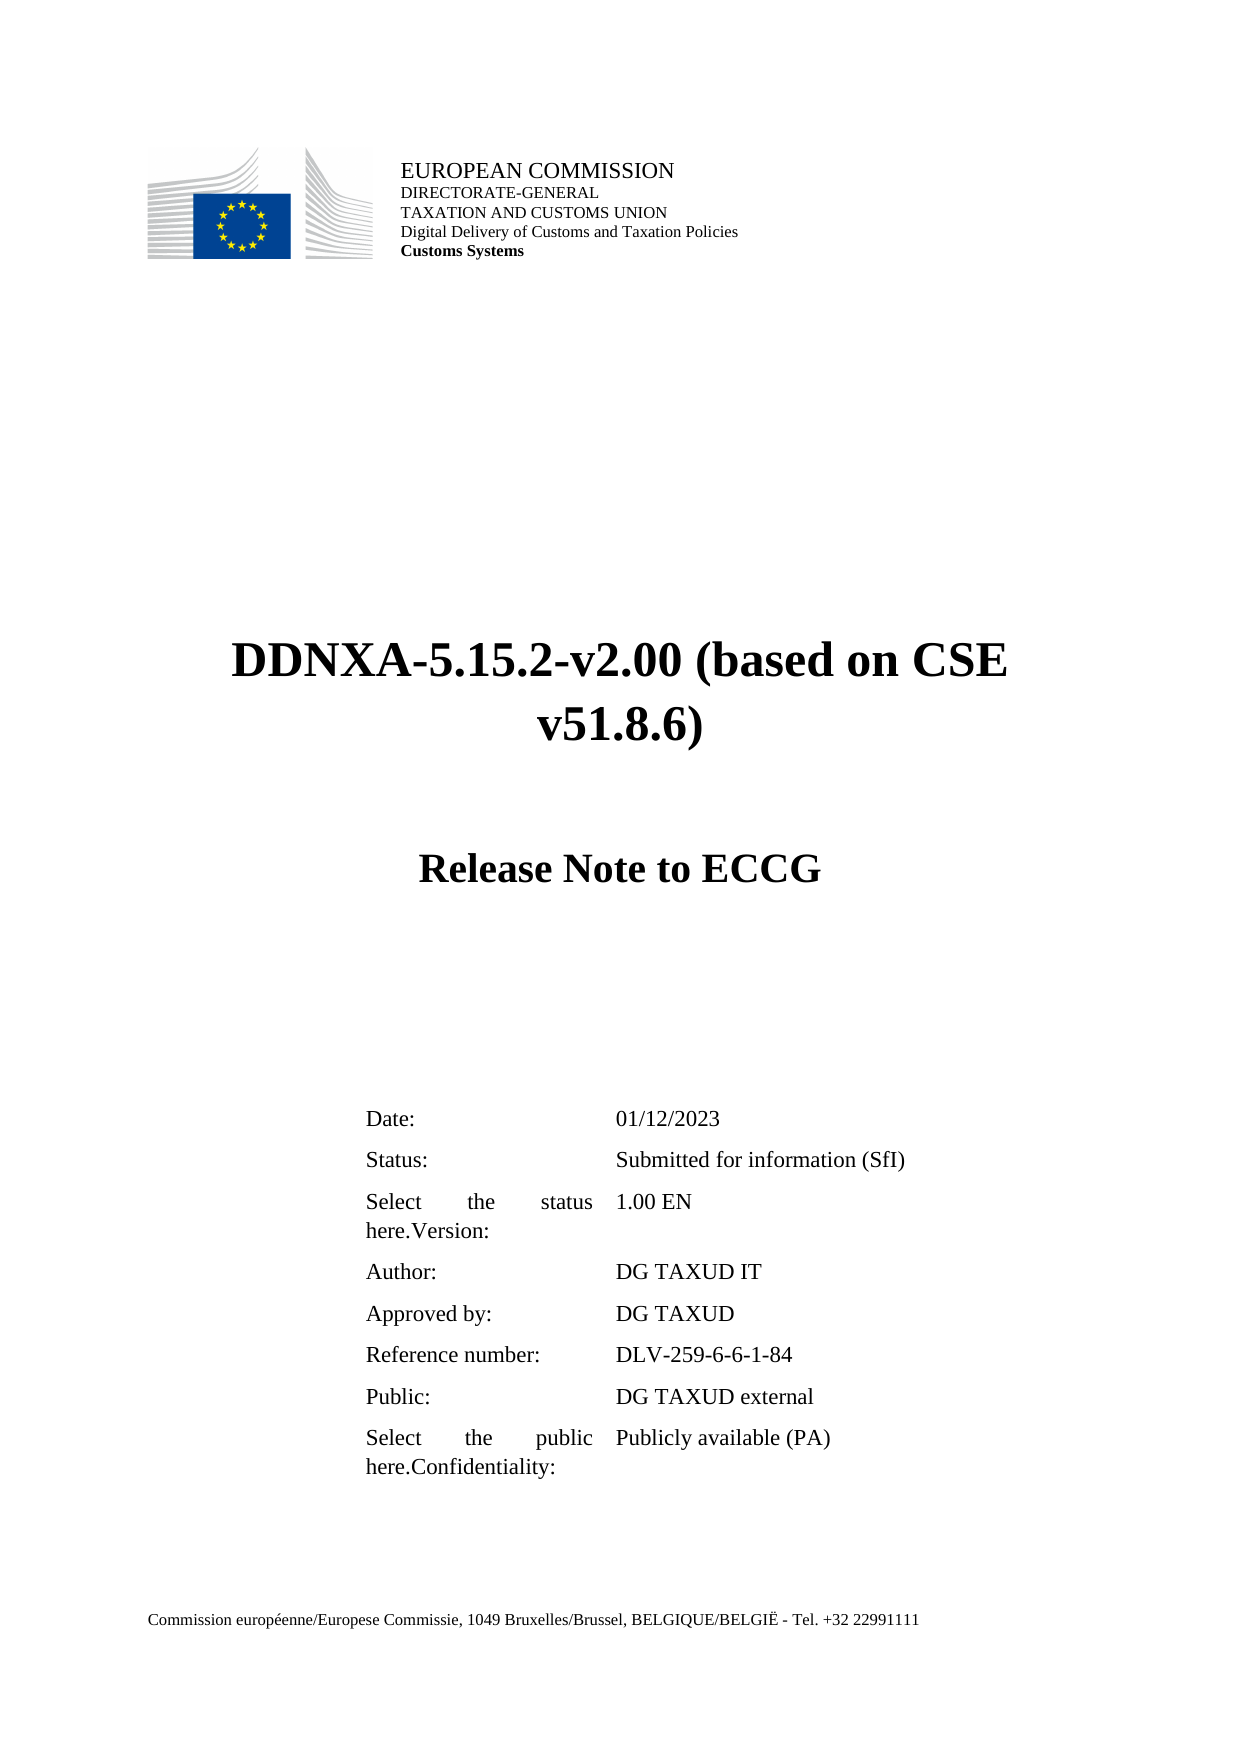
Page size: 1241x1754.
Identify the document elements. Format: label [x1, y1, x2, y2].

picture [147, 147, 373, 259]
